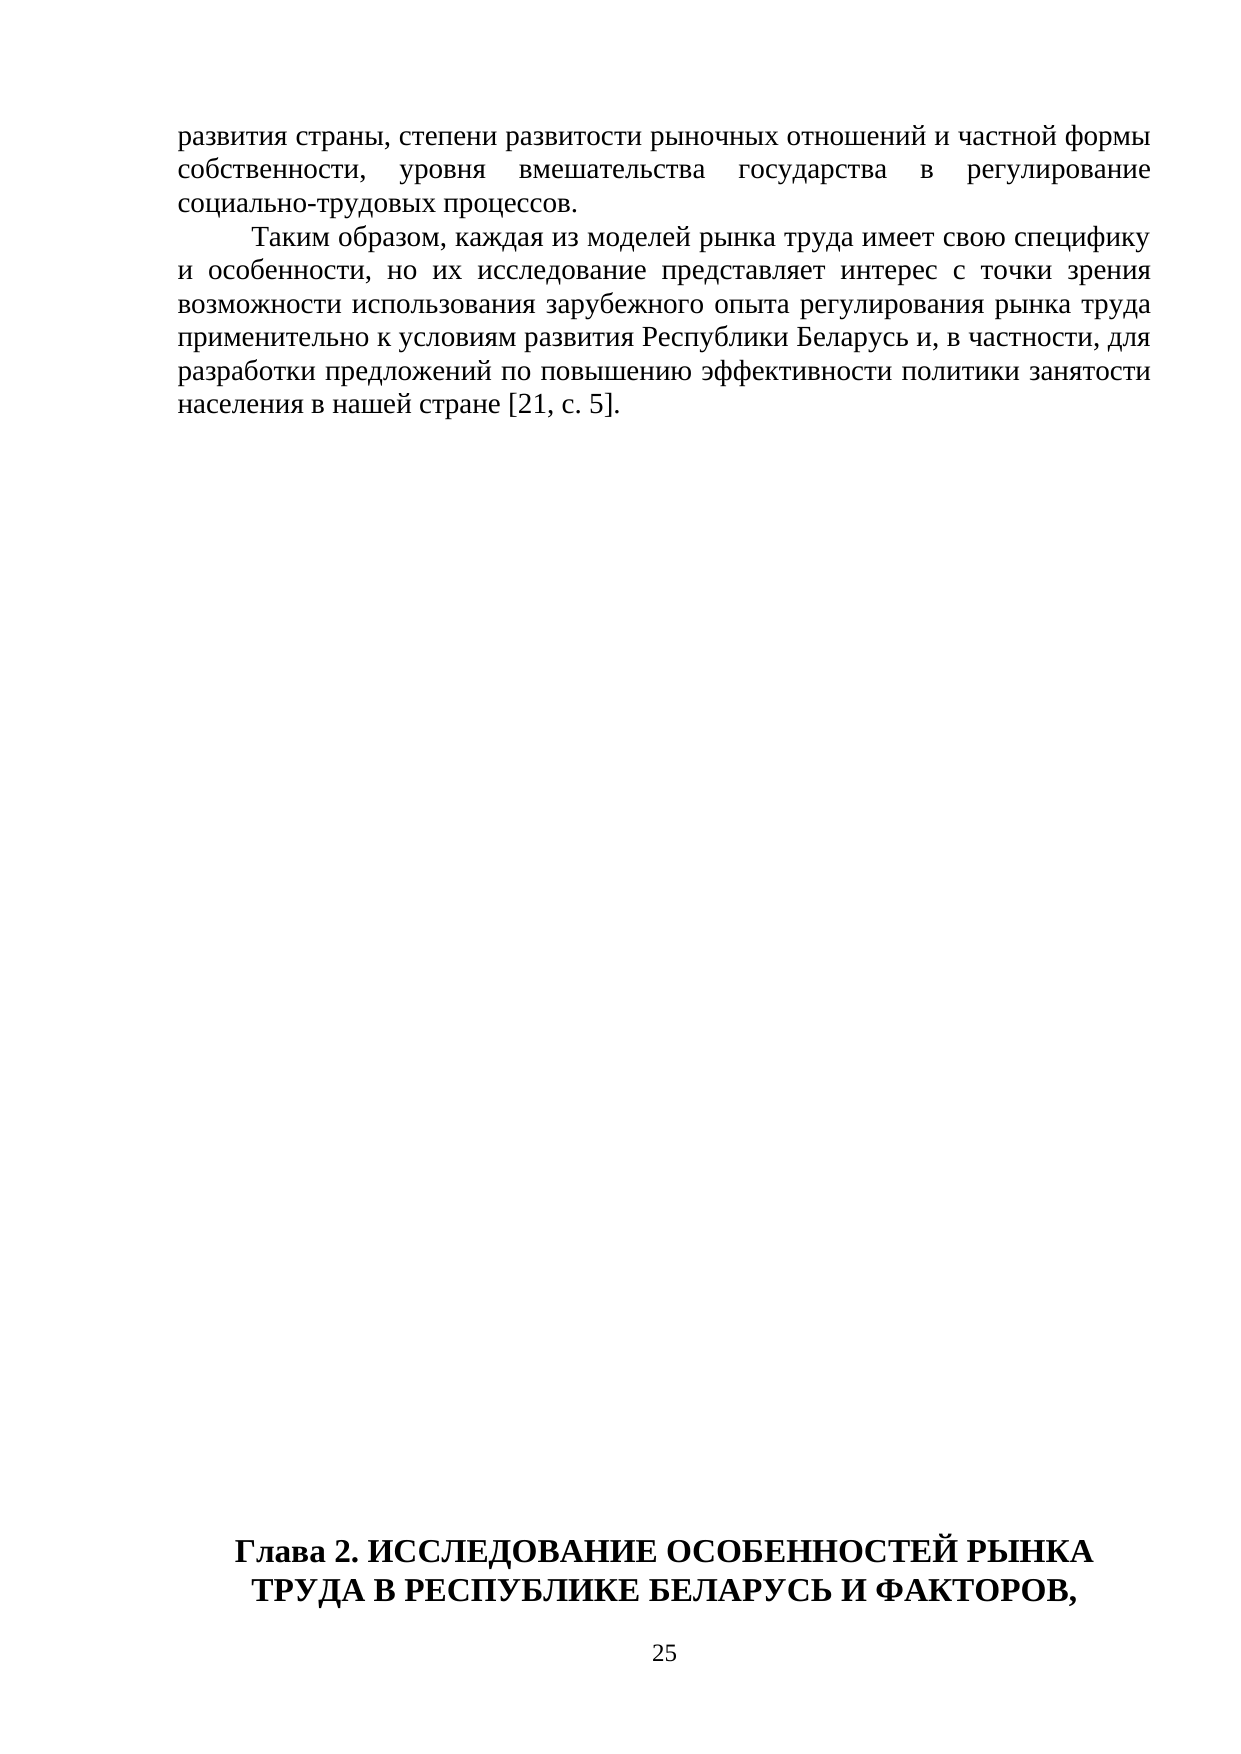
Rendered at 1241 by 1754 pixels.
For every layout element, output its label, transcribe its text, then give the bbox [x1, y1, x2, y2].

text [177, 118, 1152, 219]
text Таким образом, каждая из моделей рынка труда имеет свою специфику и особенности, но их исследование представляет интерес с точки зрения возможности использования зарубежного опыта регулирования рынка труда применительно к условиям развития Республики Беларусь и, в частности, для разработки предложений по повышению эффективности политики занятости населения в нашей стране [21, с. 5]. [177, 219, 1152, 420]
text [177, 1532, 1152, 1608]
